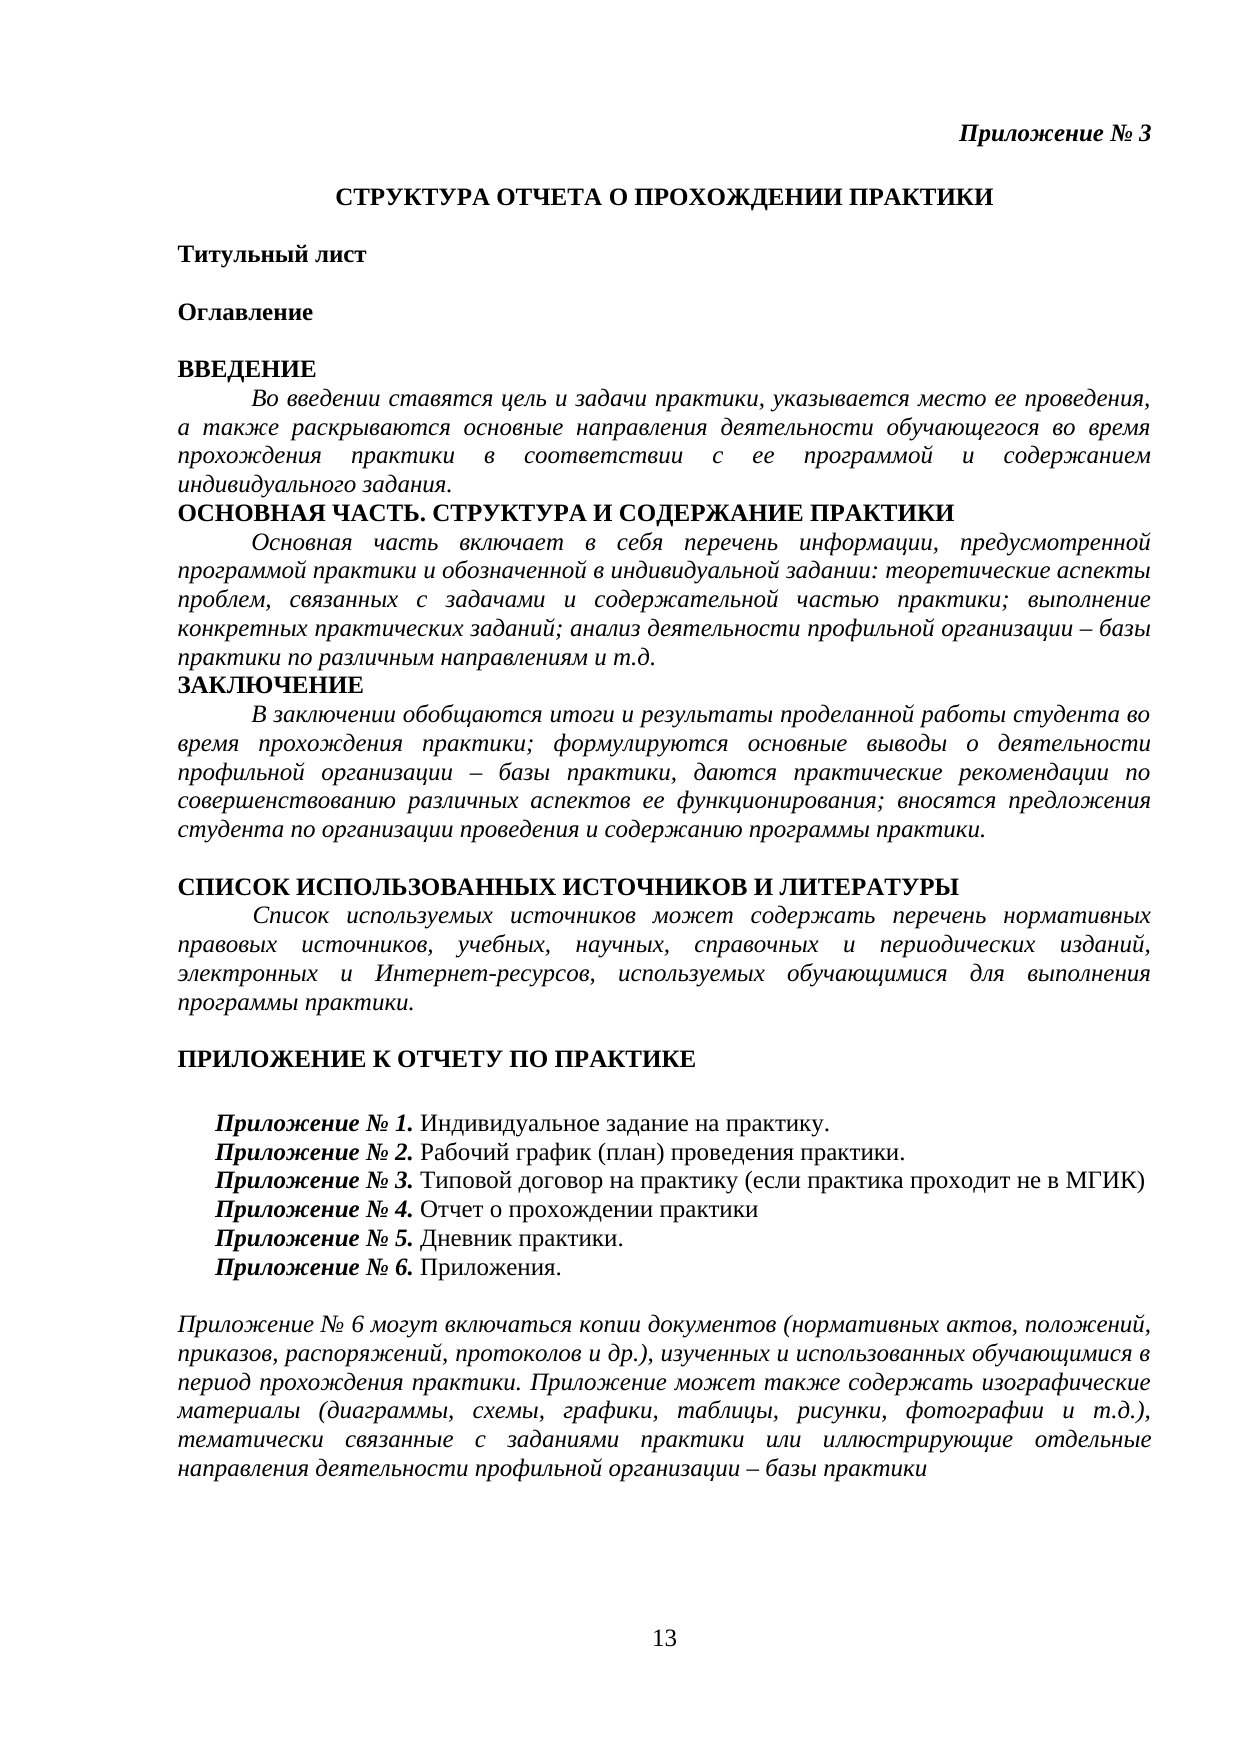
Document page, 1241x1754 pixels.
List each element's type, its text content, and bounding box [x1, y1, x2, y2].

text Основная часть включает в себя перечень информации, предусмотренной программой практики и обозначенной в индивидуальной задании: теоретические аспекты проблем, связанных с задачами и содержательной частью практики; выполнение конкретных практических заданий; анализ деятельности профильной организации – базы практики по различным направлениям и т.д. [177, 527, 1152, 671]
text Приложение № 1. Индивидуальное задание на практику. [177, 1108, 1152, 1137]
text СПИСОК ИСПОЛЬЗОВАННЫХ ИСТОЧНИКОВ И ЛИТЕРАТУРЫ [177, 872, 1152, 901]
subtitle Приложение № 3 [177, 118, 1152, 147]
text Приложение № 6. Приложения. [177, 1252, 1152, 1281]
text Приложение № 2. Рабочий график (план) проведения практики. [177, 1137, 1152, 1166]
text СТРУКТУРА ОТЧЕТА о прохождении ПРАКТИКИ [177, 182, 1152, 211]
text Список используемых источников может содержать перечень нормативных правовых источников, учебных, научных, справочных и периодических изданий, электронных и Интернет-ресурсов, используемых обучающимися для выполнения программы практики. [177, 901, 1152, 1016]
text ОСНОВНАЯ ЧАСТЬ. СТРУКТУРА И СОДЕРЖАНИЕ ПРАКТИКИ [177, 498, 1152, 527]
text Приложение № 6 могут включаться копии документов (нормативных актов, положений, приказов, распоряжений, протоколов и др.), изученных и использованных обучающимися в период прохождения практики. Приложение может также содержать изографические материалы (диаграммы, схемы, графики, таблицы, рисунки, фотографии и т.д.), тематически связанные с заданиями практики или иллюстрирующие отдельные направления деятельности профильной организации – базы практики [177, 1309, 1152, 1482]
text ЗАКЛЮЧЕНИЕ [177, 671, 1152, 699]
text Во введении ставятся цель и задачи практики, указывается место ее проведения, а также раскрываются основные направления деятельности обучающегося во время прохождения практики в соответствии с ее программой и содержанием индивидуального задания. [177, 383, 1152, 498]
text Титульный лист [177, 239, 1152, 268]
text Оглавление [177, 297, 1152, 326]
text Приложение № 3. Типовой договор на практику (если практика проходит не в МГИК) [177, 1166, 1152, 1194]
text ПРИЛОЖЕНИЕ К ОТЧЕТУ ПО ПРАКТИКЕ [177, 1044, 1152, 1073]
text В заключении обобщаются итоги и результаты проделанной работы студента во время прохождения практики; формулируются основные выводы о деятельности профильной организации – базы практики, даются практические рекомендации по совершенствованию различных аспектов ее функционирования; вносятся предложения студента по организации проведения и содержанию программы практики. [177, 699, 1152, 843]
text Приложение № 5. Дневник практики. [177, 1223, 1152, 1252]
text ВВЕДЕНИЕ [177, 354, 1152, 383]
text Приложение № 4. Отчет о прохождении практики [177, 1194, 1152, 1223]
